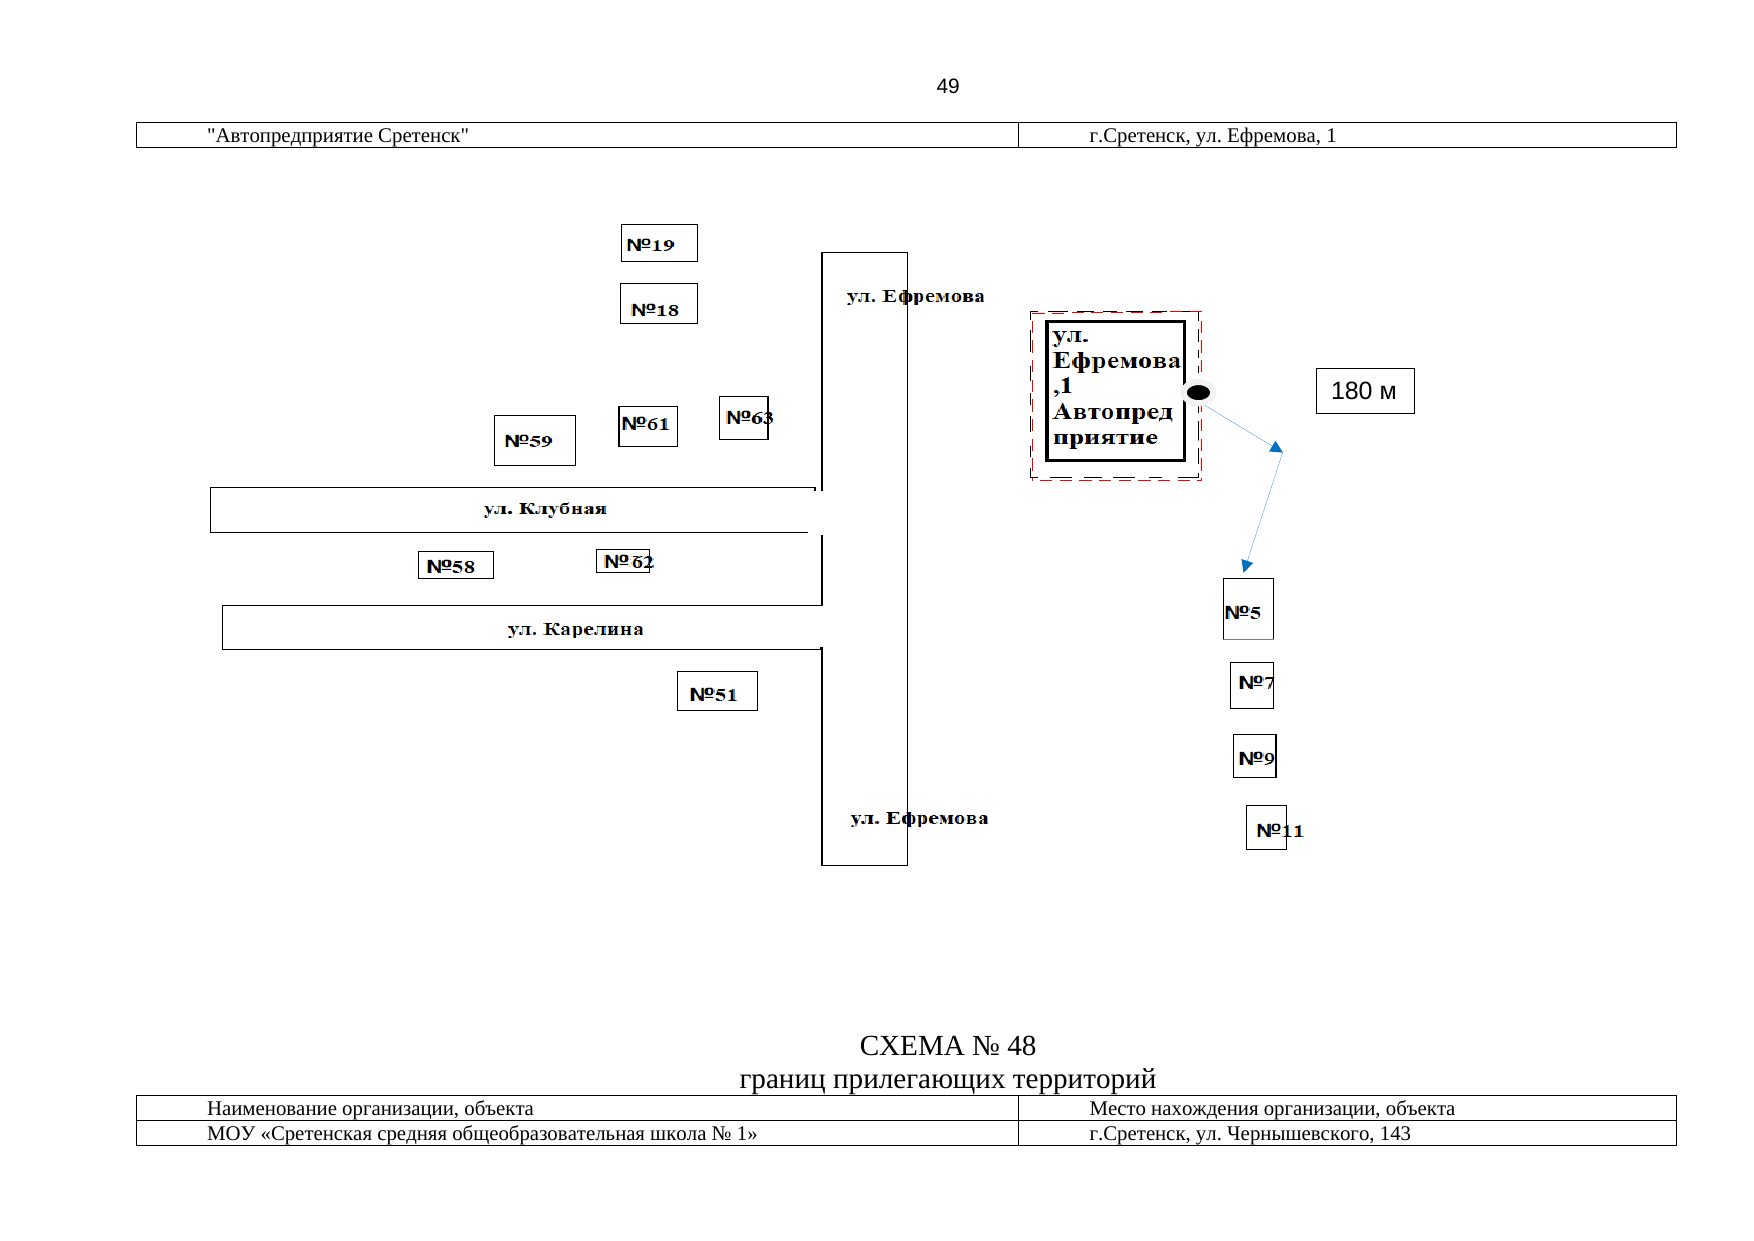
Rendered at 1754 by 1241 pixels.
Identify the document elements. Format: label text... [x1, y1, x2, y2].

table_cell г.Сретенск, ул. Ефремова, 1 [1019, 123, 1676, 147]
table_cell МОУ «Сретенская средняя общеобразовательная школа № 1» [137, 1121, 1018, 1145]
table_header Место нахождения организации, объекта [1019, 1096, 1676, 1120]
text границ прилегающих территорий [148, 1061, 1689, 1095]
picture [206, 176, 1608, 904]
table_cell г.Сретенск, ул. Чернышевского, 143 [1019, 1121, 1676, 1145]
table_cell "Автопредприятие Сретенск" [137, 123, 1018, 147]
table_header Наименование организации, объекта [137, 1096, 1018, 1120]
text СХЕМА № 48 [148, 1028, 1689, 1061]
